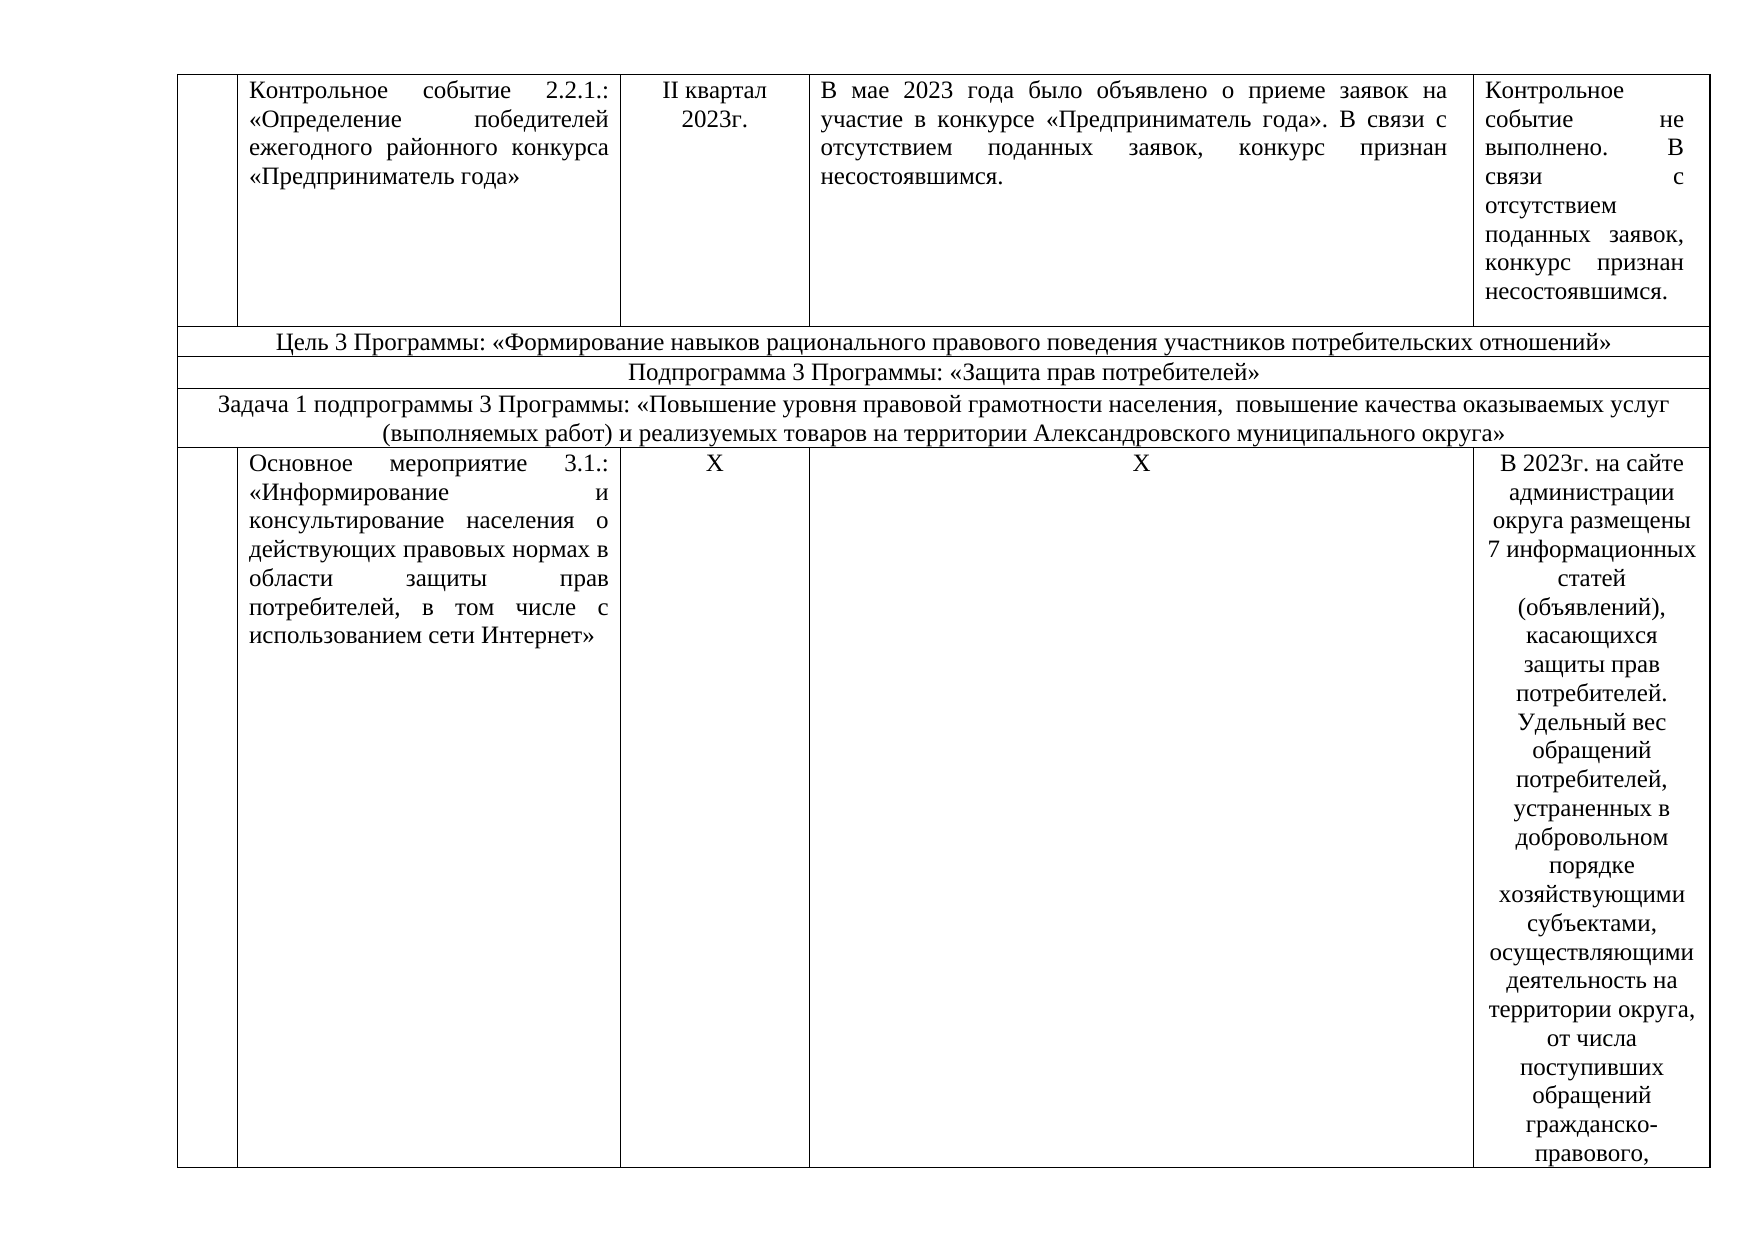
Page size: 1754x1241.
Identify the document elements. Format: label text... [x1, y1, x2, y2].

table_cell Х [621, 448, 809, 1167]
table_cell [238, 448, 620, 1167]
table_cell Контрольное событие не выполнено. В связи с отсутствием поданных заявок, конкурс признан несостоявшимся. [1474, 75, 1709, 326]
table_cell В мае 2023 года было объявлено о приеме заявок на участие в конкурсе «Предприниматель года». В связи с отсутствием поданных заявок, конкурс признан несостоявшимся. [810, 75, 1473, 326]
table_cell Цель 3 Программы: «Формирование навыков рационального правового поведения участников потребительских отношений» [178, 327, 1709, 356]
table_cell Подпрограмма 3 Программы: «Защита прав потребителей» [178, 357, 1709, 388]
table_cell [1474, 448, 1709, 1167]
table_cell [178, 75, 237, 326]
table_cell [178, 448, 237, 1167]
table_cell Контрольное событие 2.2.1.: «Определение победителей ежегодного районного конкурса «Предприниматель года» [238, 75, 620, 326]
table_cell Задача 1 подпрограммы 3 Программы: «Повышение уровня правовой грамотности населения, повышение качества оказываемых услуг (выполняемых работ) и реализуемых товаров на территории Александровского муниципального округа» [178, 389, 1709, 447]
table_cell II квартал 2023г. [621, 75, 809, 326]
table_cell Х [810, 448, 1473, 1167]
